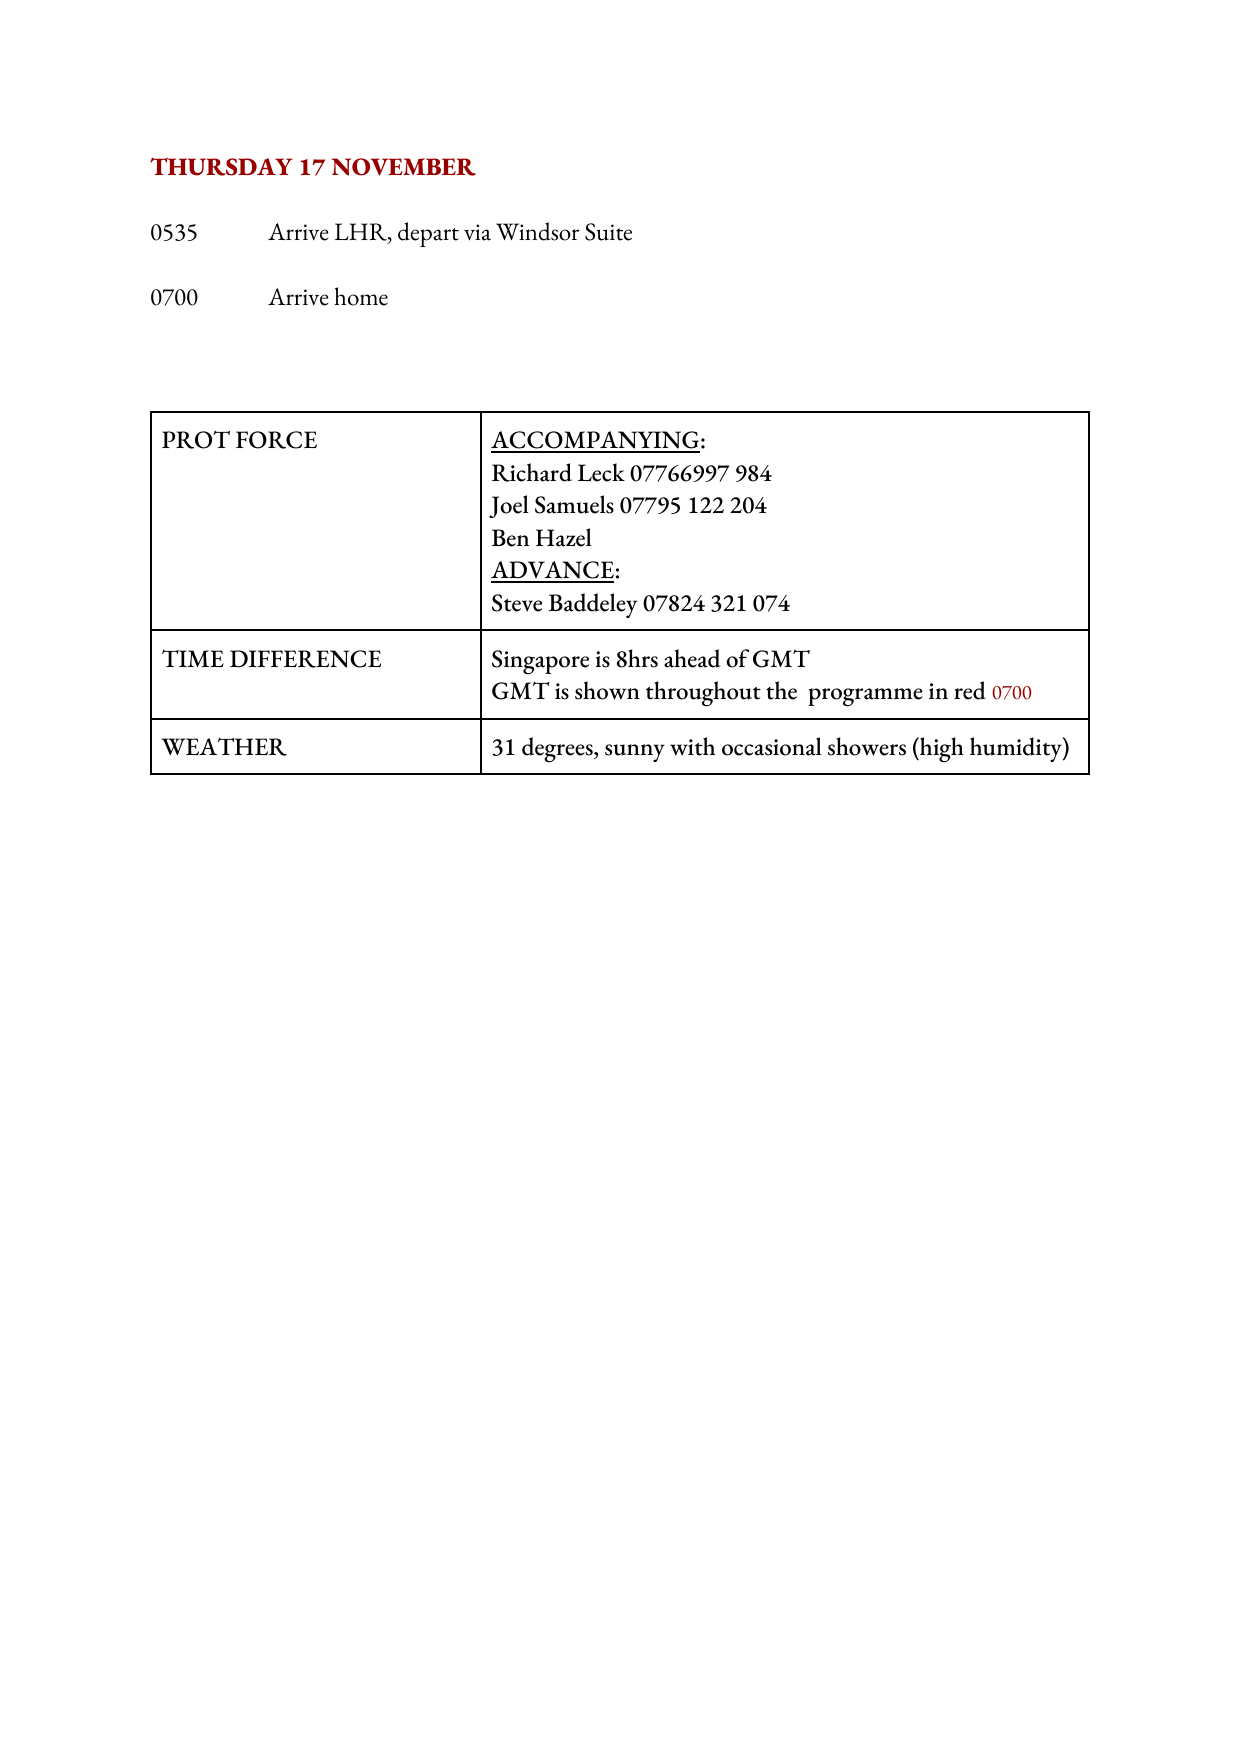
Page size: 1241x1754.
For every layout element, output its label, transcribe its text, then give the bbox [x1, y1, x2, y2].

table_cell TIME DIFFERENCE [152, 631, 480, 717]
table_cell WEATHER [152, 720, 480, 773]
text THURSDAY 17 NOVEMBER [150, 150, 1090, 183]
table_header ACCOMPANYING: Richard Leck 07766997 984 Joel Samuels 07795 122 204 Ben Hazel ADVANCE: Steve Baddeley 07824 321 074 [482, 413, 1088, 629]
text 0700 Arrive home [150, 280, 1090, 313]
table_cell Singapore is 8hrs ahead of GMT GMT is shown throughout the programme in red 0700 [482, 631, 1088, 717]
text 0535 Arrive LHR, depart via Windsor Suite [150, 215, 1090, 248]
table_cell 31 degrees, sunny with occasional showers (high humidity) [482, 720, 1088, 773]
table_header PROT FORCE [152, 413, 480, 629]
